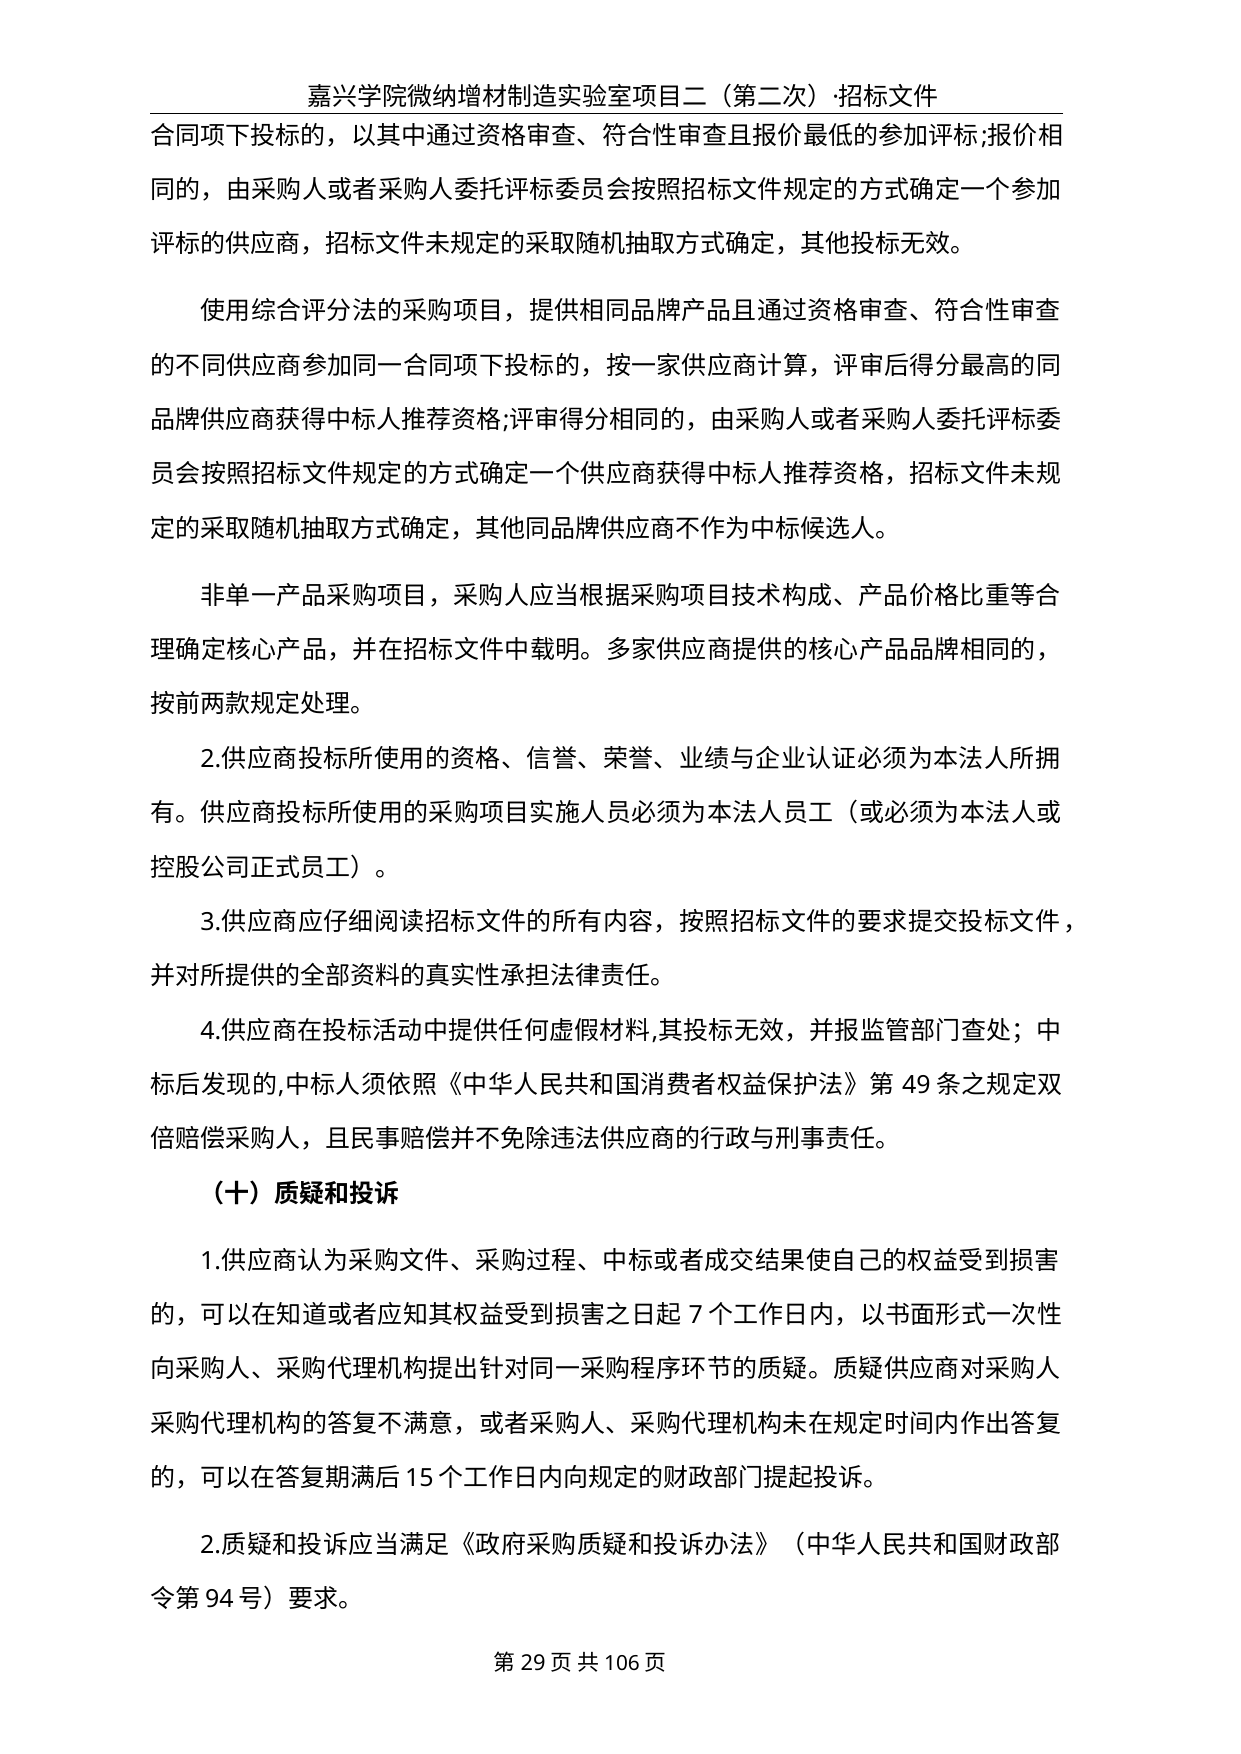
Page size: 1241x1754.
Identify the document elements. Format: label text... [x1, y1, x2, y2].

text 1.供应商认为采购文件、采购过程、中标或者成交结果使自己的权益受到损害的，可以在知道或者应知其权益受到损害之日起7个工作日内，以书面形式一次性向采购人、采购代理机构提出针对同一采购程序环节的质疑。质疑供应商对采购人、采购代理机构的答复不满意，或者采购人、采购代理机构未在规定时间内作出答复的，可以在答复期满后15个工作日内向规定的财政部门提起投诉。 [150, 1240, 1063, 1494]
text 3.供应商应仔细阅读招标文件的所有内容，按照招标文件的要求提交投标文件，并对所提供的全部资料的真实性承担法律责任。 [150, 901, 1063, 992]
text 使用综合评分法的采购项目，提供相同品牌产品且通过资格审查、符合性审查的不同供应商参加同一合同项下投标的，按一家供应商计算，评审后得分最高的同品牌供应商获得中标人推荐资格;评审得分相同的，由采购人或者采购人委托评标委员会按照招标文件规定的方式确定一个供应商获得中标人推荐资格，招标文件未规定的采取随机抽取方式确定，其他同品牌供应商不作为中标候选人。 [150, 291, 1063, 544]
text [150, 115, 1063, 260]
text 2.质疑和投诉应当满足《政府采购质疑和投诉办法》（中华人民共和国财政部令第94号）要求。 [150, 1524, 1063, 1615]
text 2.供应商投标所使用的资格、信誉、荣誉、业绩与企业认证必须为本法人所拥有。供应商投标所使用的采购项目实施人员必须为本法人员工（或必须为本法人或控股公司正式员工）。 [150, 738, 1063, 883]
text 非单一产品采购项目，采购人应当根据采购项目技术构成、产品价格比重等合理确定核心产品，并在招标文件中载明。多家供应商提供的核心产品品牌相同的，按前两款规定处理。 [150, 575, 1063, 720]
text 4.供应商在投标活动中提供任何虚假材料,其投标无效，并报监管部门查处；中标后发现的,中标人须依照《中华人民共和国消费者权益保护法》第49条之规定双倍赔偿采购人，且民事赔偿并不免除违法供应商的行政与刑事责任。 [150, 1010, 1063, 1155]
text （十）质疑和投诉 [150, 1173, 1063, 1209]
